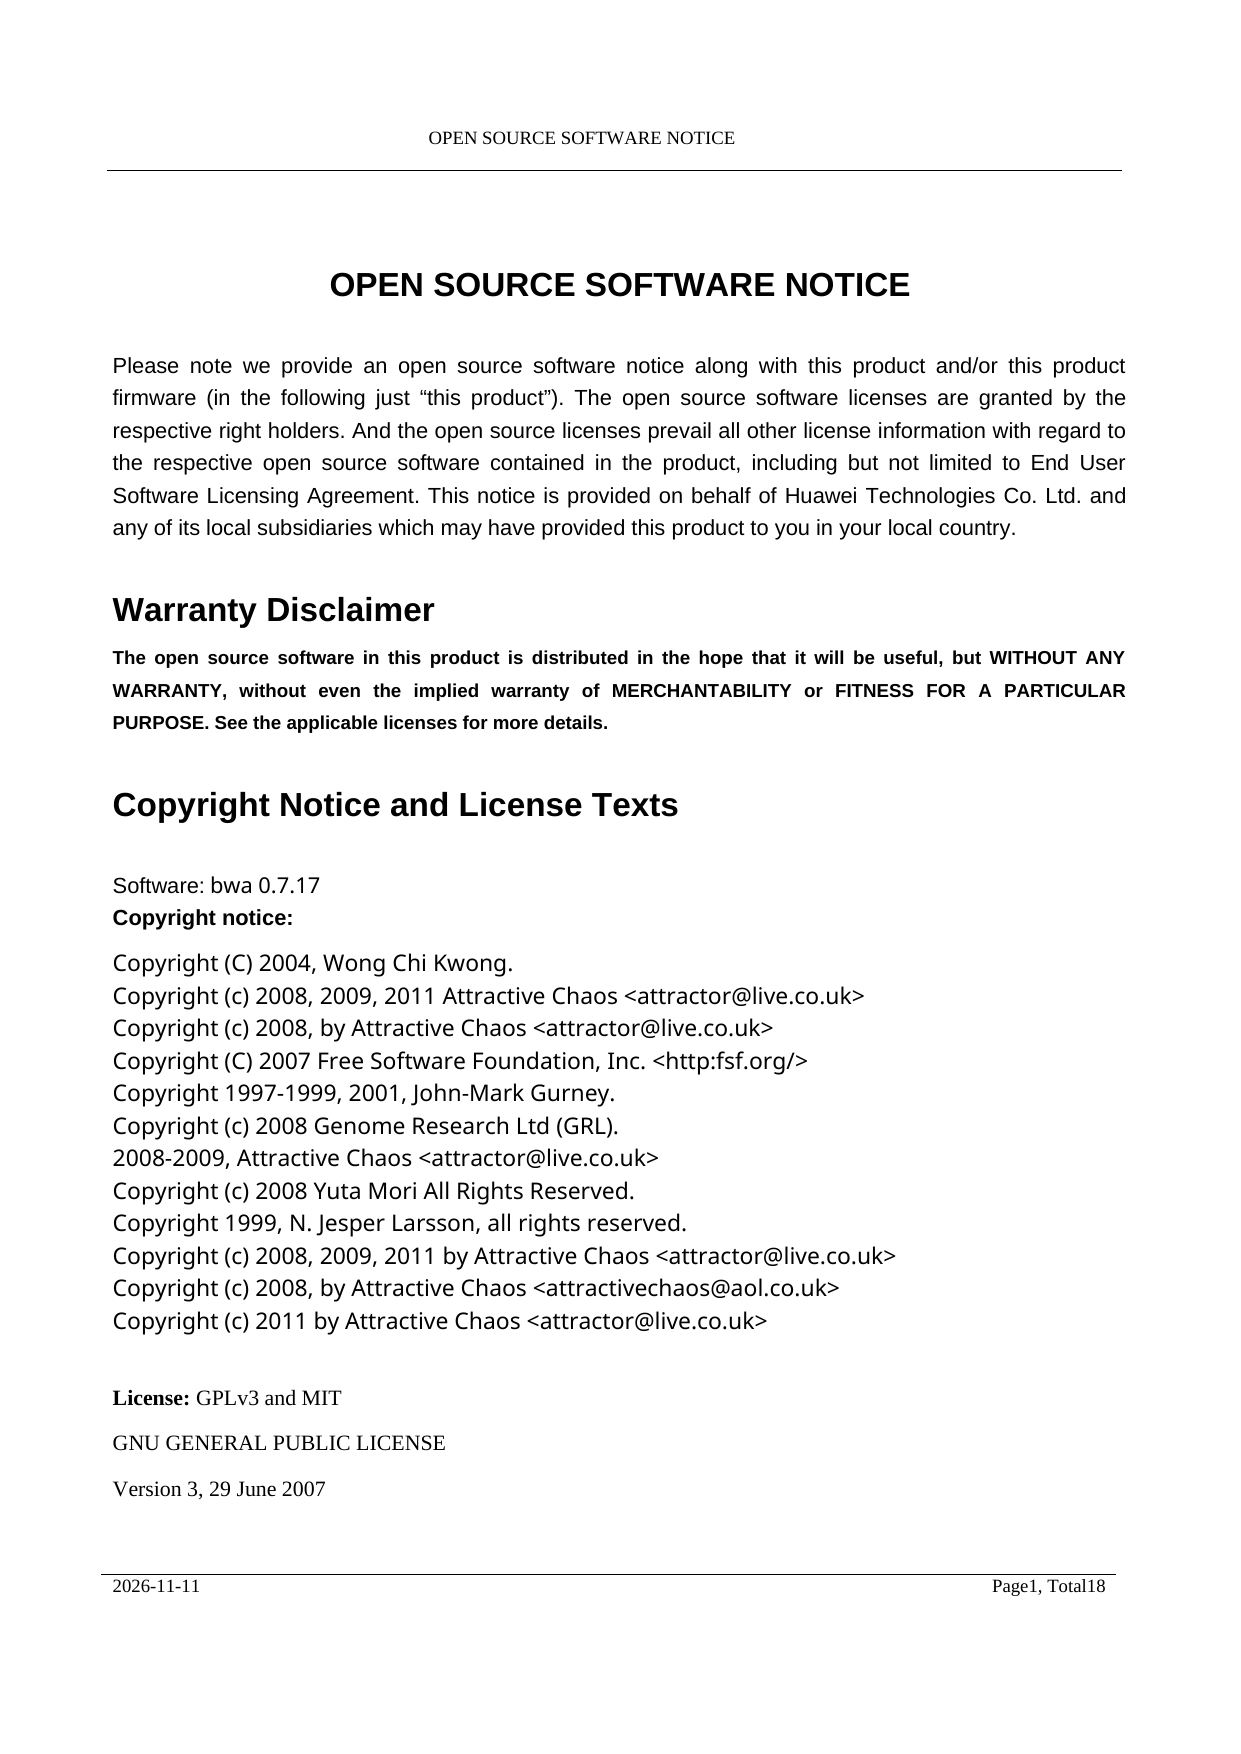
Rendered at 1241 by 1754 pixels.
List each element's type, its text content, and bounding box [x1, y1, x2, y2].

text Copyright (c) 2008, by Attractive Chaos <attractivechaos@aol.co.uk> [112, 1272, 1128, 1304]
text OPEN SOURCE SOFTWARE NOTICE [112, 251, 1128, 316]
text Copyright 1997-1999, 2001, John-Mark Gurney. [112, 1077, 1128, 1109]
text License: GPLv3 and MIT [112, 1382, 1128, 1414]
text Copyright (c) 2008, 2009, 2011 by Attractive Chaos <attractor@live.co.uk> [112, 1239, 1128, 1272]
text Copyright (C) 2004, Wong Chi Kwong. [112, 947, 1128, 979]
text 2008-2009, Attractive Chaos <attractor@live.co.uk> [112, 1142, 1128, 1174]
text Software: bwa 0.7.17 [112, 869, 1128, 901]
text Copyright (c) 2008, 2009, 2011 Attractive Chaos <attractor@live.co.uk> [112, 979, 1128, 1012]
text Copyright (c) 2008, by Attractive Chaos <attractor@live.co.uk> [112, 1012, 1128, 1044]
text The open source software in this product is distributed in the hope that it will be useful, but WITHOUT ANY WARRANTY, without even the implied warranty of MERCHANTABILITY or FITNESS FOR A PARTICULAR PURPOSE. See the applicable licenses for more details. [112, 641, 1128, 739]
text Copyright notice: [112, 901, 1128, 934]
text Copyright (c) 2008 Genome Research Ltd (GRL). [112, 1109, 1128, 1142]
text Copyright (C) 2007 Free Software Foundation, Inc. <http:fsf.org/> [112, 1044, 1128, 1077]
text Copyright 1999, N. Jesper Larsson, all rights reserved. [112, 1207, 1128, 1239]
text Warranty Disclaimer [112, 576, 1128, 641]
text GNU GENERAL PUBLIC LICENSE [112, 1427, 1128, 1459]
text Copyright Notice and License Texts [112, 771, 1128, 836]
text Copyright (c) 2008 Yuta Mori All Rights Reserved. [112, 1174, 1128, 1207]
text Please note we provide an open source software notice along with this product and/or this product firmware (in the following just “this product”). The open source software licenses are granted by the respective right holders. And the open source licenses prevail all other license information with regard to the respective open source software contained in the product, including but not limited to End User Software Licensing Agreement. This notice is provided on behalf of Huawei Technologies Co. Ltd. and any of its local subsidiaries which may have provided this product to you in your local country. [112, 349, 1128, 544]
text Version 3, 29 June 2007 [112, 1472, 1128, 1504]
text Copyright (c) 2011 by Attractive Chaos <attractor@live.co.uk> [112, 1304, 1128, 1337]
